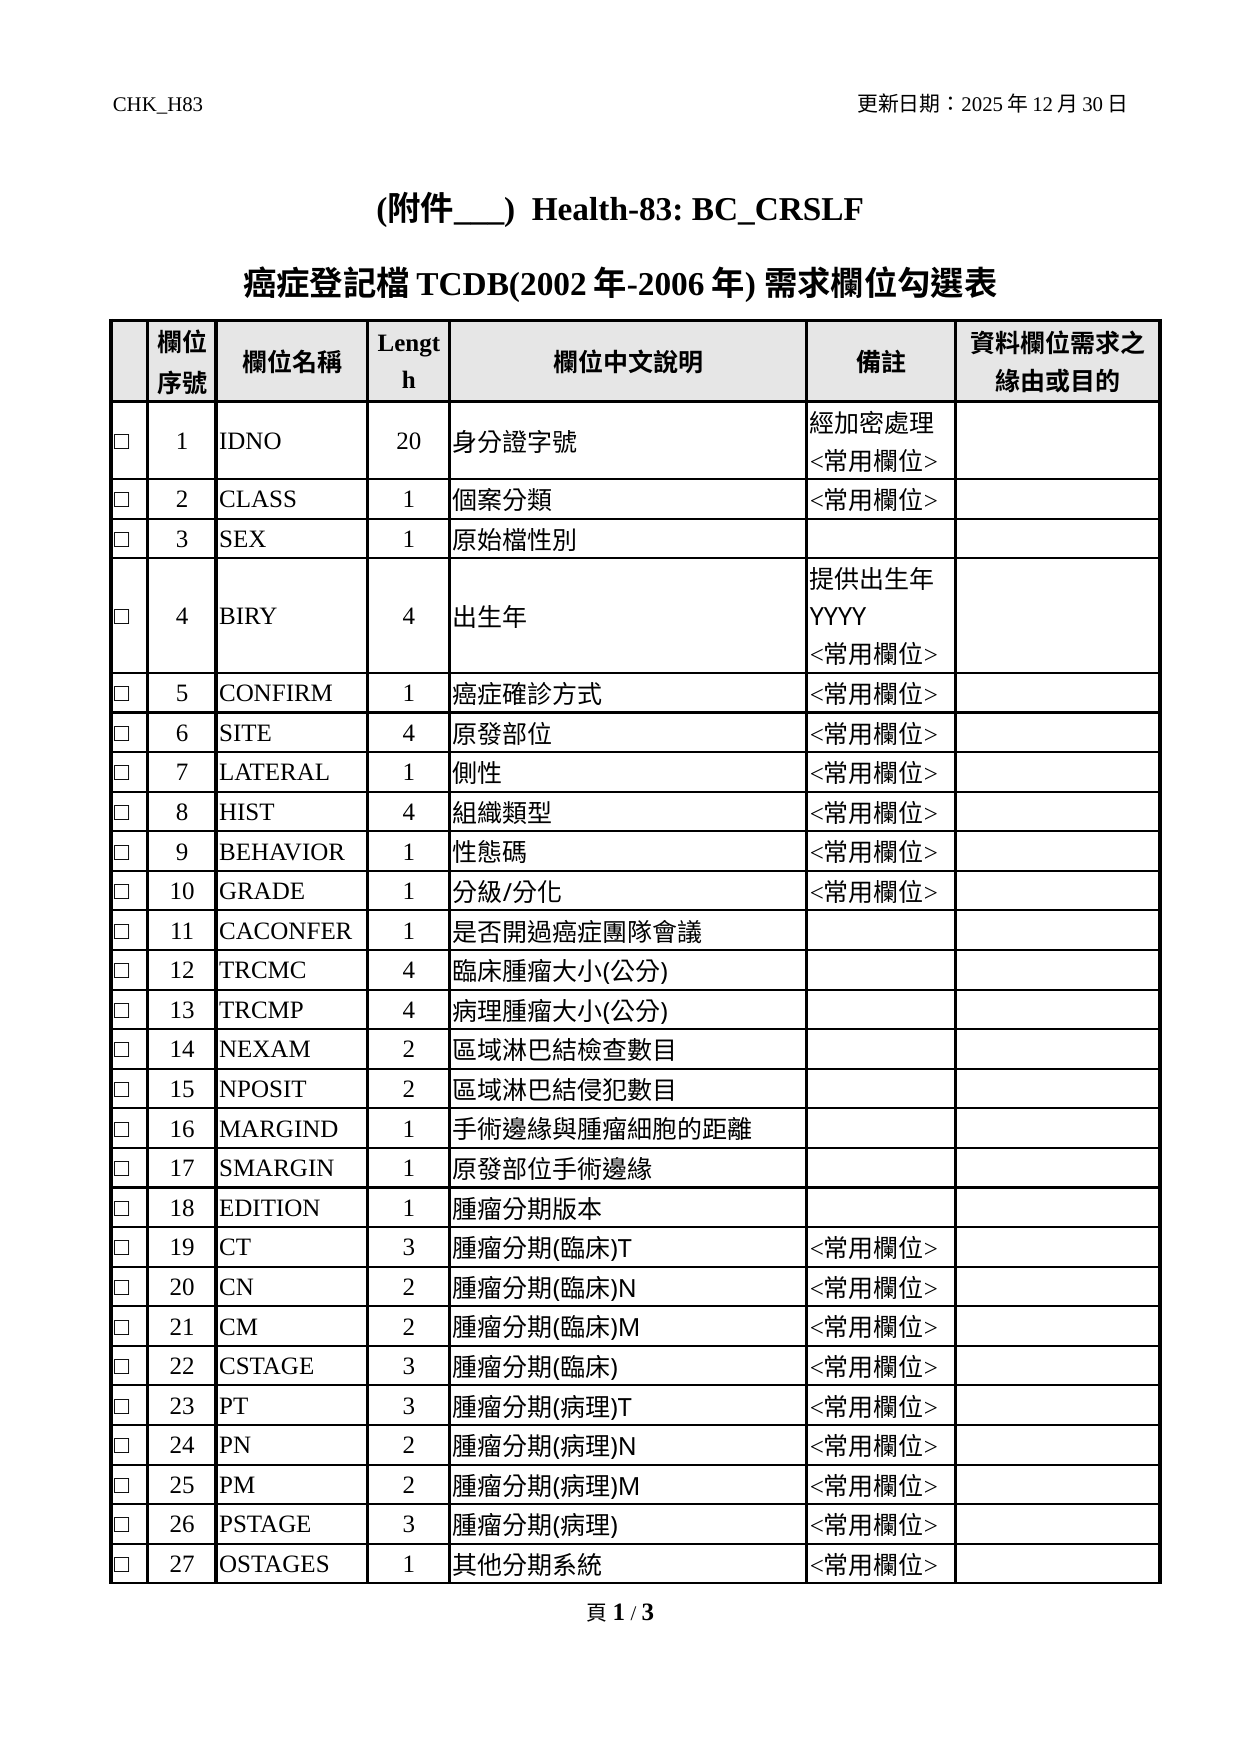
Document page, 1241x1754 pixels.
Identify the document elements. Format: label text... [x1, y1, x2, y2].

table_cell 13 [149, 991, 214, 1028]
table_cell 腫瘤分期(病理) [451, 1505, 805, 1543]
table_cell 1 [369, 1189, 448, 1226]
table_cell CT [218, 1228, 366, 1266]
table_cell 手術邊緣與腫瘤細胞的距離 [451, 1109, 805, 1147]
table_cell [957, 1386, 1158, 1424]
table_cell [957, 1466, 1158, 1503]
table_cell 區域淋巴結檢查數目 [451, 1030, 805, 1068]
table_cell [957, 559, 1158, 672]
table_cell 1 [149, 403, 214, 478]
table_cell 2 [369, 1030, 448, 1068]
table_cell 25 [149, 1466, 214, 1503]
table_cell □ [113, 403, 146, 478]
table_cell 其他分期系統 [451, 1545, 805, 1582]
table_cell 20 [149, 1268, 214, 1305]
table_cell [957, 1189, 1158, 1226]
table_cell [957, 1228, 1158, 1266]
table_cell 14 [149, 1030, 214, 1068]
table_cell 3 [369, 1228, 448, 1266]
table_cell 8 [149, 793, 214, 830]
table_cell 20 [369, 403, 448, 478]
table_cell 26 [149, 1505, 214, 1543]
table_cell 3 [369, 1505, 448, 1543]
table_cell 2 [369, 1426, 448, 1463]
table_cell [808, 951, 954, 988]
table_cell [957, 753, 1158, 791]
table_cell <常用欄位> [808, 832, 954, 870]
table_cell □ [113, 674, 146, 711]
table_cell <常用欄位> [808, 1386, 954, 1424]
table_cell <常用欄位> [808, 753, 954, 791]
table_cell 4 [369, 793, 448, 830]
table_cell TRCMC [218, 951, 366, 988]
table_cell 癌症確診方式 [451, 674, 805, 711]
table_cell □ [113, 1030, 146, 1068]
table_cell [957, 793, 1158, 830]
table_cell <常用欄位> [808, 1307, 954, 1345]
table_cell PT [218, 1386, 366, 1424]
table_cell 組織類型 [451, 793, 805, 830]
table_cell 腫瘤分期(病理)M [451, 1466, 805, 1503]
table_cell [957, 1307, 1158, 1345]
table_cell 17 [149, 1149, 214, 1186]
table_cell □ [113, 1466, 146, 1503]
table_cell [957, 403, 1158, 478]
table_cell 腫瘤分期(臨床)M [451, 1307, 805, 1345]
table_cell 1 [369, 872, 448, 909]
table_cell [957, 1347, 1158, 1384]
table_cell 身分證字號 [451, 403, 805, 478]
table_cell SEX [218, 520, 366, 557]
table_cell 10 [149, 872, 214, 909]
table_cell 1 [369, 520, 448, 557]
table_cell OSTAGES [218, 1545, 366, 1582]
table_cell 7 [149, 753, 214, 791]
table_cell 1 [369, 480, 448, 518]
table_cell □ [113, 1268, 146, 1305]
table_cell [957, 951, 1158, 988]
table_cell 提供出生年 YYYY <常用欄位> [808, 559, 954, 672]
table_cell <常用欄位> [808, 714, 954, 751]
table_cell [808, 1189, 954, 1226]
table_cell □ [113, 520, 146, 557]
table_cell [808, 1149, 954, 1186]
table_cell □ [113, 872, 146, 909]
table_cell CSTAGE [218, 1347, 366, 1384]
table_cell 臨床腫瘤大小(公分) [451, 951, 805, 988]
table_cell □ [113, 1109, 146, 1147]
table_cell PN [218, 1426, 366, 1463]
table_cell 腫瘤分期(病理)T [451, 1386, 805, 1424]
table_cell 序號 [149, 359, 214, 400]
table_cell [808, 1070, 954, 1107]
table_cell □ [113, 1347, 146, 1384]
table_header 欄位名稱 [218, 322, 366, 400]
table_cell [957, 1505, 1158, 1543]
table_cell IDNO [218, 403, 366, 478]
table_cell 3 [369, 1386, 448, 1424]
table_cell CLASS [218, 480, 366, 518]
table_cell □ [113, 480, 146, 518]
table_cell GRADE [218, 872, 366, 909]
table_cell 原發部位 [451, 714, 805, 751]
table_cell EDITION [218, 1189, 366, 1226]
table_header 資料欄位需求之緣由或目的 [957, 322, 1158, 400]
table_cell 2 [369, 1466, 448, 1503]
table_cell 1 [369, 1149, 448, 1186]
table_cell □ [113, 559, 146, 672]
table_cell 經加密處理 <常用欄位> [808, 403, 954, 478]
table_header 備註 [808, 322, 954, 400]
text 癌症登記檔TCDB(2002年-2006年) 需求欄位勾選表 [112, 244, 1128, 319]
table_cell <常用欄位> [808, 793, 954, 830]
table_cell 1 [369, 832, 448, 870]
table_cell <常用欄位> [808, 872, 954, 909]
table_cell 原發部位手術邊緣 [451, 1149, 805, 1186]
table_cell NEXAM [218, 1030, 366, 1068]
table_cell □ [113, 1505, 146, 1543]
table_cell □ [113, 1149, 146, 1186]
table_cell □ [113, 1426, 146, 1463]
table_cell 1 [369, 674, 448, 711]
table_cell HIST [218, 793, 366, 830]
table_cell 2 [369, 1070, 448, 1107]
table_cell 3 [369, 1347, 448, 1384]
table_cell 2 [369, 1307, 448, 1345]
table_cell 病理腫瘤大小(公分) [451, 991, 805, 1028]
table_cell [957, 1545, 1158, 1582]
table_cell 腫瘤分期版本 [451, 1189, 805, 1226]
table_cell [957, 480, 1158, 518]
table_cell [957, 1070, 1158, 1107]
table_cell □ [113, 832, 146, 870]
table_cell [808, 1030, 954, 1068]
table_cell □ [113, 753, 146, 791]
table_cell [957, 1030, 1158, 1068]
table_cell 11 [149, 911, 214, 949]
table_cell [808, 991, 954, 1028]
text (附件___) Health-83: BC_CRSLF [112, 169, 1128, 244]
table_cell LATERAL [218, 753, 366, 791]
table_cell □ [113, 1228, 146, 1266]
table_cell 出生年 [451, 559, 805, 672]
table_cell CONFIRM [218, 674, 366, 711]
table_cell <常用欄位> [808, 1228, 954, 1266]
table_cell [808, 911, 954, 949]
table_cell <常用欄位> [808, 1505, 954, 1543]
table_cell □ [113, 1307, 146, 1345]
table_cell 1 [369, 911, 448, 949]
table_cell [808, 1109, 954, 1147]
table_cell [957, 714, 1158, 751]
table_cell <常用欄位> [808, 1545, 954, 1582]
table_cell 4 [369, 714, 448, 751]
table_cell 22 [149, 1347, 214, 1384]
table_cell [957, 1268, 1158, 1305]
table_cell 3 [149, 520, 214, 557]
table_cell [957, 674, 1158, 711]
table_cell □ [113, 1545, 146, 1582]
table_cell 分級/分化 [451, 872, 805, 909]
table_cell 個案分類 [451, 480, 805, 518]
table_cell □ [113, 1189, 146, 1226]
table_cell [957, 1149, 1158, 1186]
table_cell <常用欄位> [808, 674, 954, 711]
table_cell 是否開過癌症團隊會議 [451, 911, 805, 949]
table_cell MARGIND [218, 1109, 366, 1147]
table_cell 1 [369, 1109, 448, 1147]
table_cell TRCMP [218, 991, 366, 1028]
table_cell 性態碼 [451, 832, 805, 870]
table_cell 18 [149, 1189, 214, 1226]
table_cell 24 [149, 1426, 214, 1463]
table_header 欄位 [149, 322, 214, 359]
table_cell <常用欄位> [808, 1347, 954, 1384]
table_cell NPOSIT [218, 1070, 366, 1107]
table_cell CN [218, 1268, 366, 1305]
table_cell 1 [369, 753, 448, 791]
table_cell 腫瘤分期(臨床)T [451, 1228, 805, 1266]
table_cell [957, 991, 1158, 1028]
table_cell □ [113, 1386, 146, 1424]
table_cell PSTAGE [218, 1505, 366, 1543]
table_cell □ [113, 793, 146, 830]
table_cell 4 [369, 951, 448, 988]
table_cell 區域淋巴結侵犯數目 [451, 1070, 805, 1107]
table_cell <常用欄位> [808, 1466, 954, 1503]
table_cell 23 [149, 1386, 214, 1424]
table_cell 4 [369, 991, 448, 1028]
table_cell [808, 520, 954, 557]
table_cell CM [218, 1307, 366, 1345]
table_cell 27 [149, 1545, 214, 1582]
table_cell 腫瘤分期(臨床)N [451, 1268, 805, 1305]
table_cell □ [113, 991, 146, 1028]
table_cell 1 [369, 1545, 448, 1582]
table_cell <常用欄位> [808, 1426, 954, 1463]
table_cell [957, 520, 1158, 557]
table_cell <常用欄位> [808, 480, 954, 518]
table_cell 腫瘤分期(病理)N [451, 1426, 805, 1463]
table_cell 6 [149, 714, 214, 751]
table_cell PM [218, 1466, 366, 1503]
table_header Length [369, 322, 448, 400]
table_cell 21 [149, 1307, 214, 1345]
table_cell [957, 911, 1158, 949]
table_cell 16 [149, 1109, 214, 1147]
table_cell 2 [149, 480, 214, 518]
table_cell [957, 1109, 1158, 1147]
table_cell SMARGIN [218, 1149, 366, 1186]
table_cell [957, 1426, 1158, 1463]
table_cell □ [113, 1070, 146, 1107]
table_cell 5 [149, 674, 214, 711]
table_cell 腫瘤分期(臨床) [451, 1347, 805, 1384]
table_cell □ [113, 911, 146, 949]
table_cell □ [113, 714, 146, 751]
table_cell 原始檔性別 [451, 520, 805, 557]
table_cell 15 [149, 1070, 214, 1107]
table_cell BIRY [218, 559, 366, 672]
table_cell <常用欄位> [808, 1268, 954, 1305]
table_cell 19 [149, 1228, 214, 1266]
table_header [113, 322, 146, 400]
table_cell CACONFER [218, 911, 366, 949]
table_cell [957, 872, 1158, 909]
table_cell 4 [369, 559, 448, 672]
table_cell 9 [149, 832, 214, 870]
table_cell □ [113, 951, 146, 988]
table_cell 側性 [451, 753, 805, 791]
table_cell SITE [218, 714, 366, 751]
table_cell 4 [149, 559, 214, 672]
table_header 欄位中文說明 [451, 322, 805, 400]
table_cell 12 [149, 951, 214, 988]
table_cell [957, 832, 1158, 870]
table_cell BEHAVIOR [218, 832, 366, 870]
table_cell 2 [369, 1268, 448, 1305]
